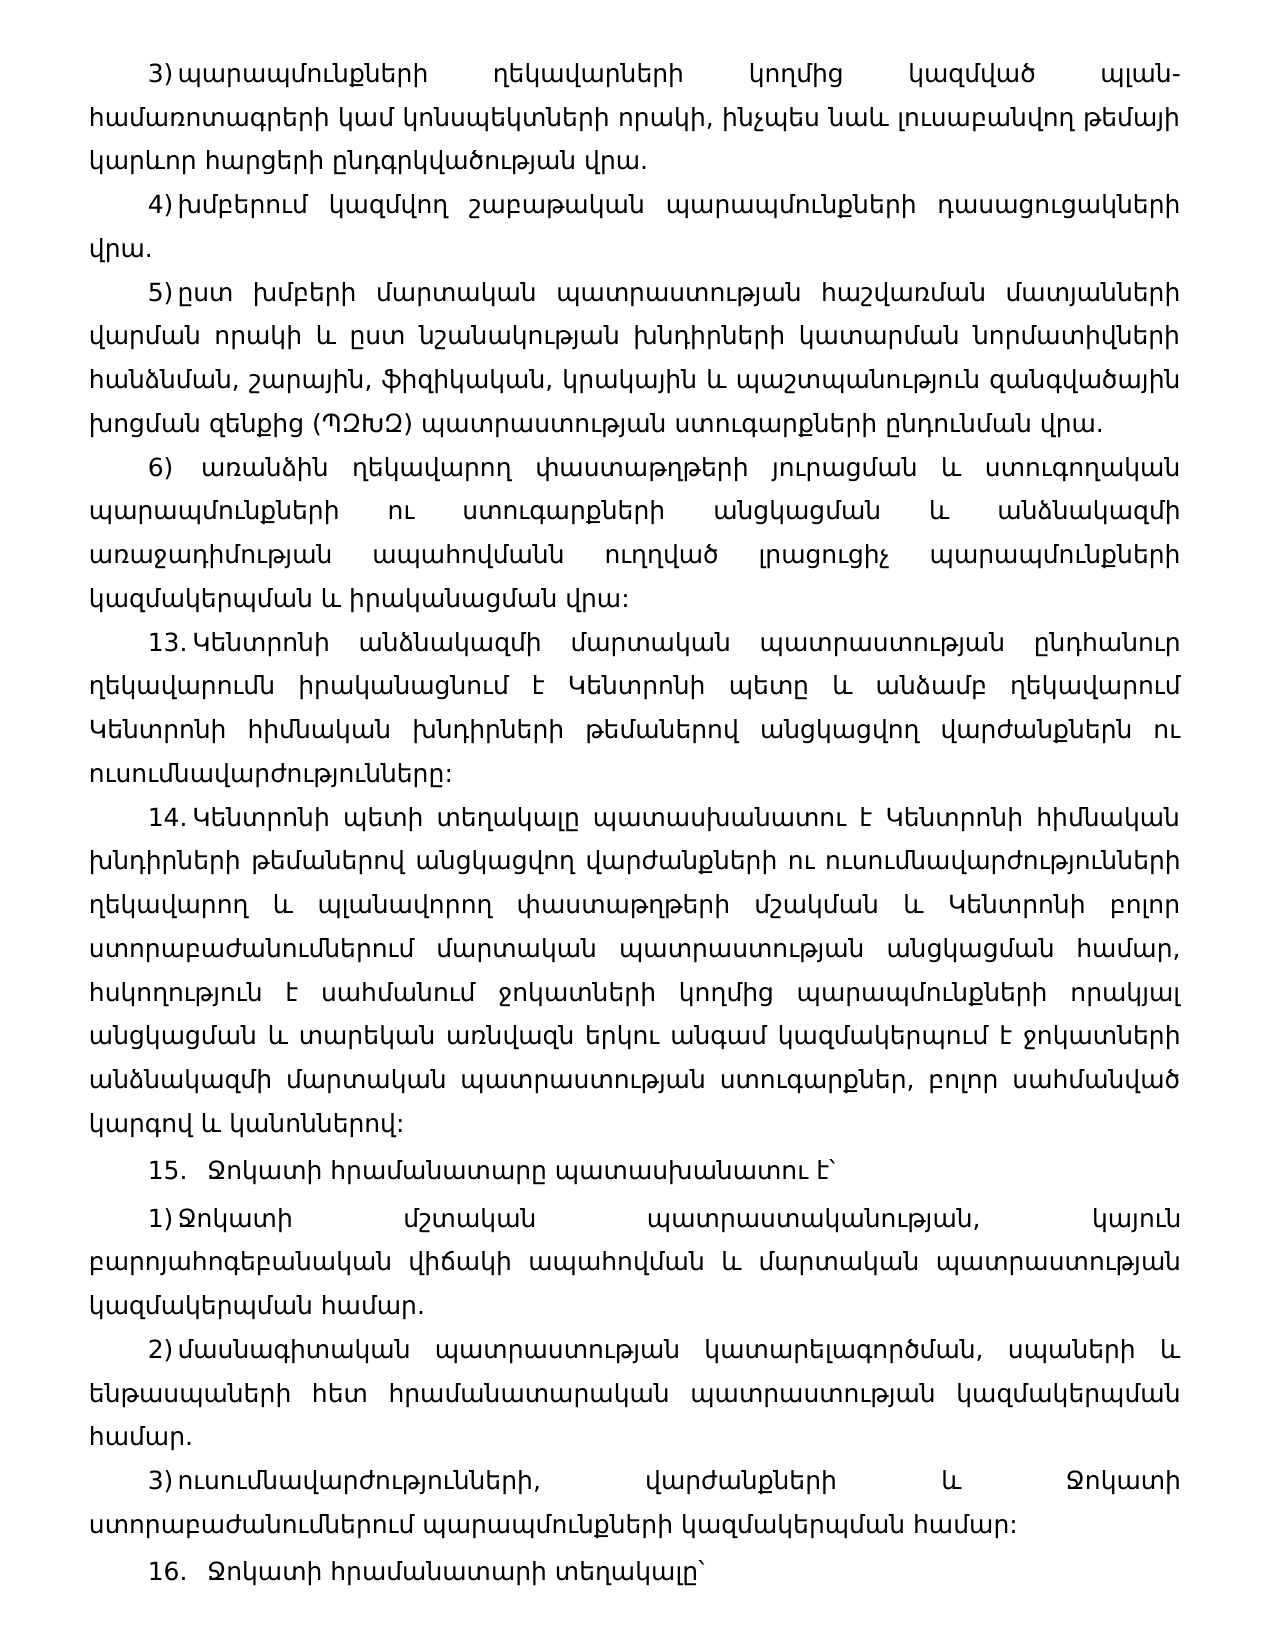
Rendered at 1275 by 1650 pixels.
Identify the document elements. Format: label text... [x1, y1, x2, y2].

list Կենտրոնի անձնակազմի մարտական պատրաստության ընդհանուր ղեկավարումն իրականացնում է Կենտրոնի պետը և անձամբ ղեկավարում Կենտրոնի հիմնական խնդիրների թեմաներով անցկացվող վարժանքներն ու ուսումնավարժությունները: [89, 628, 1181, 788]
list ըստ խմբերի մարտական պատրաստության հաշվառման մատյանների վարման որակի և ըստ նշանակության խնդիրների կատարման նորմատիվների հանձնման, շարային, ֆիզիկական, կրակային և պաշտպանություն զանգվածային խոցման զենքից (ՊԶԽԶ) պատրաստության ստուգարքների ընդունման վրա. [89, 278, 1181, 438]
list մասնագիտական պատրաստության կատարելագործման, սպաների և ենթասպաների հետ հրամանատարական պատրաստության կազմակերպման համար. [89, 1335, 1181, 1452]
list Ջոկատի հրամանատարի տեղակալը՝ [89, 1554, 1181, 1588]
list Կենտրոնի պետի տեղակալը պատասխանատու է Կենտրոնի հիմնական խնդիրների թեմաներով անցկացվող վարժանքների ու ուսումնավարժությունների ղեկավարող և պլանավորող փաստաթղթերի մշակման և Կենտրոնի բոլոր ստորաբաժանումներում մարտական պատրաստության անցկացման համար, հսկողություն է սահմանում ջոկատների կողմից պարապմունքների որակյալ անցկացման և տարեկան առնվազն երկու անգամ կազմակերպում է ջոկատների անձնակազմի մարտական պատրաստության ստուգարքներ, բոլոր սահմանված կարգով և կանոններով: [89, 803, 1181, 1138]
list խմբերում կազմվող շաբաթական պարապմունքների դասացուցակների վրա. [89, 190, 1181, 263]
list առանձին ղեկավարող փաստաթղթերի յուրացման և ստուգողական պարապմունքների ու ստուգարքների անցկացման և անձնակազմի առաջադիմության ապահովմանն ուղղված լրացուցիչ պարապմունքների կազմակերպման և իրականացման վրա: [89, 453, 1181, 613]
list Ջոկատի մշտական պատրաստականության, կայուն բարոյահոգեբանական վիճակի ապահովման և մարտական պատրաստության կազմակերպման համար. [89, 1204, 1181, 1321]
list Ջոկատի հրամանատարը պատասխանատու է՝ [89, 1153, 1181, 1187]
list պարապմունքների ղեկավարների կողմից կազմված պլան-համառոտագրերի կամ կոնսպեկտների որակի, ինչպես նաև լուսաբանվող թեմայի կարևոր հարցերի ընդգրկվածության վրա. [89, 59, 1181, 176]
list ուսումնավարժությունների, վարժանքների և Ջոկատի ստորաբաժանումներում պարապմունքների կազմակերպման համար: [89, 1466, 1181, 1539]
